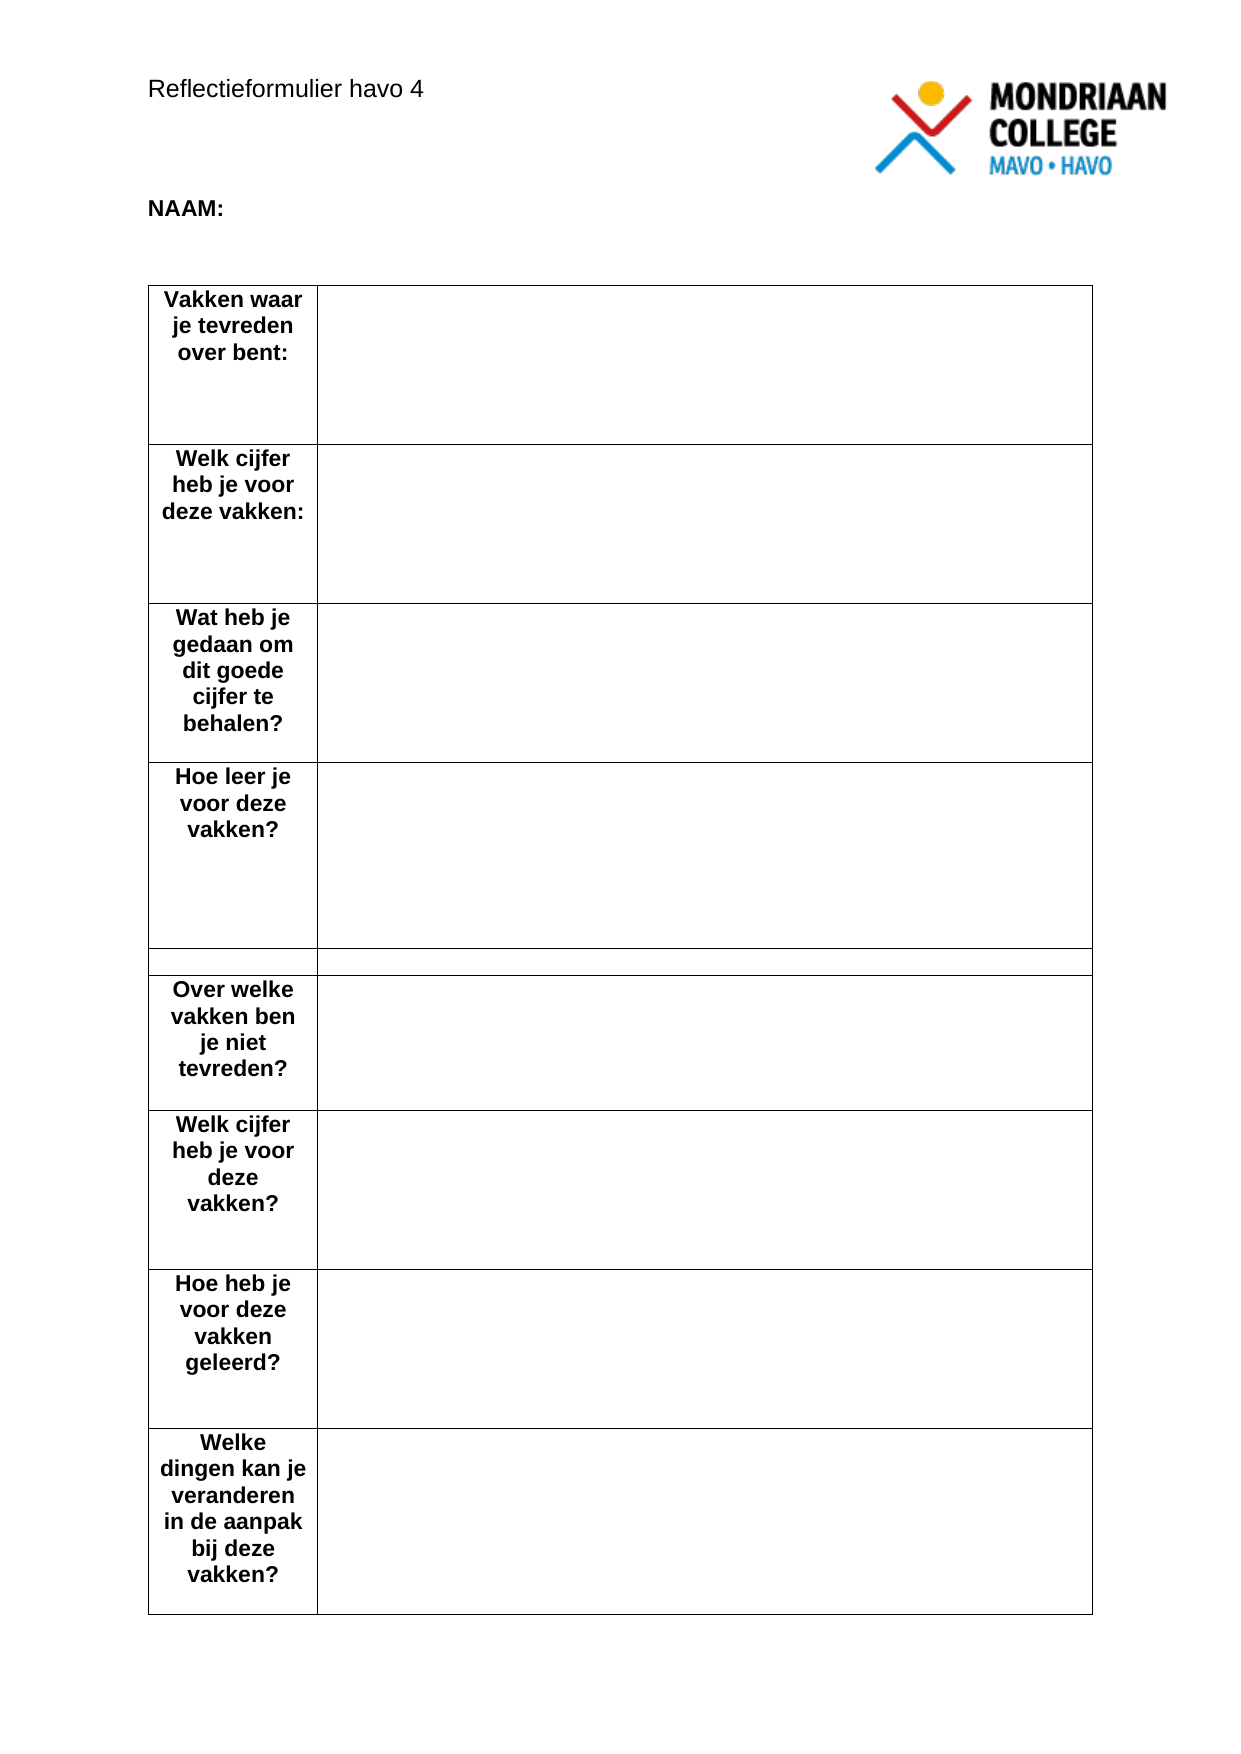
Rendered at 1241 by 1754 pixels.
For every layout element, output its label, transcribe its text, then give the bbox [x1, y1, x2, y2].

table_header [318, 286, 1092, 444]
picture [874, 81, 1167, 176]
table_cell [318, 763, 1092, 948]
text NAAM: [148, 194, 1093, 221]
table_cell [318, 1270, 1092, 1428]
table_cell [149, 949, 317, 975]
table_cell Over welke vakken ben je niet tevreden? [149, 976, 317, 1110]
table_cell Wat heb je gedaan om dit goede cijfer te behalen? [149, 604, 317, 762]
table_cell Welke dingen kan je veranderen in de aanpak bij deze vakken? [149, 1429, 317, 1613]
table_cell Welk cijfer heb je voor deze vakken: [149, 445, 317, 603]
table_cell [318, 445, 1092, 603]
table_cell [318, 949, 1092, 975]
table_cell Hoe leer je voor deze vakken? [149, 763, 317, 948]
table_cell Welk cijfer heb je voor deze vakken? [149, 1111, 317, 1269]
table_cell [318, 1111, 1092, 1269]
table_cell [318, 976, 1092, 1110]
table_cell [318, 604, 1092, 762]
table_cell Hoe heb je voor deze vakken geleerd? [149, 1270, 317, 1428]
table_cell [318, 1429, 1092, 1613]
table_header Vakken waar je tevreden over bent: [149, 286, 317, 444]
